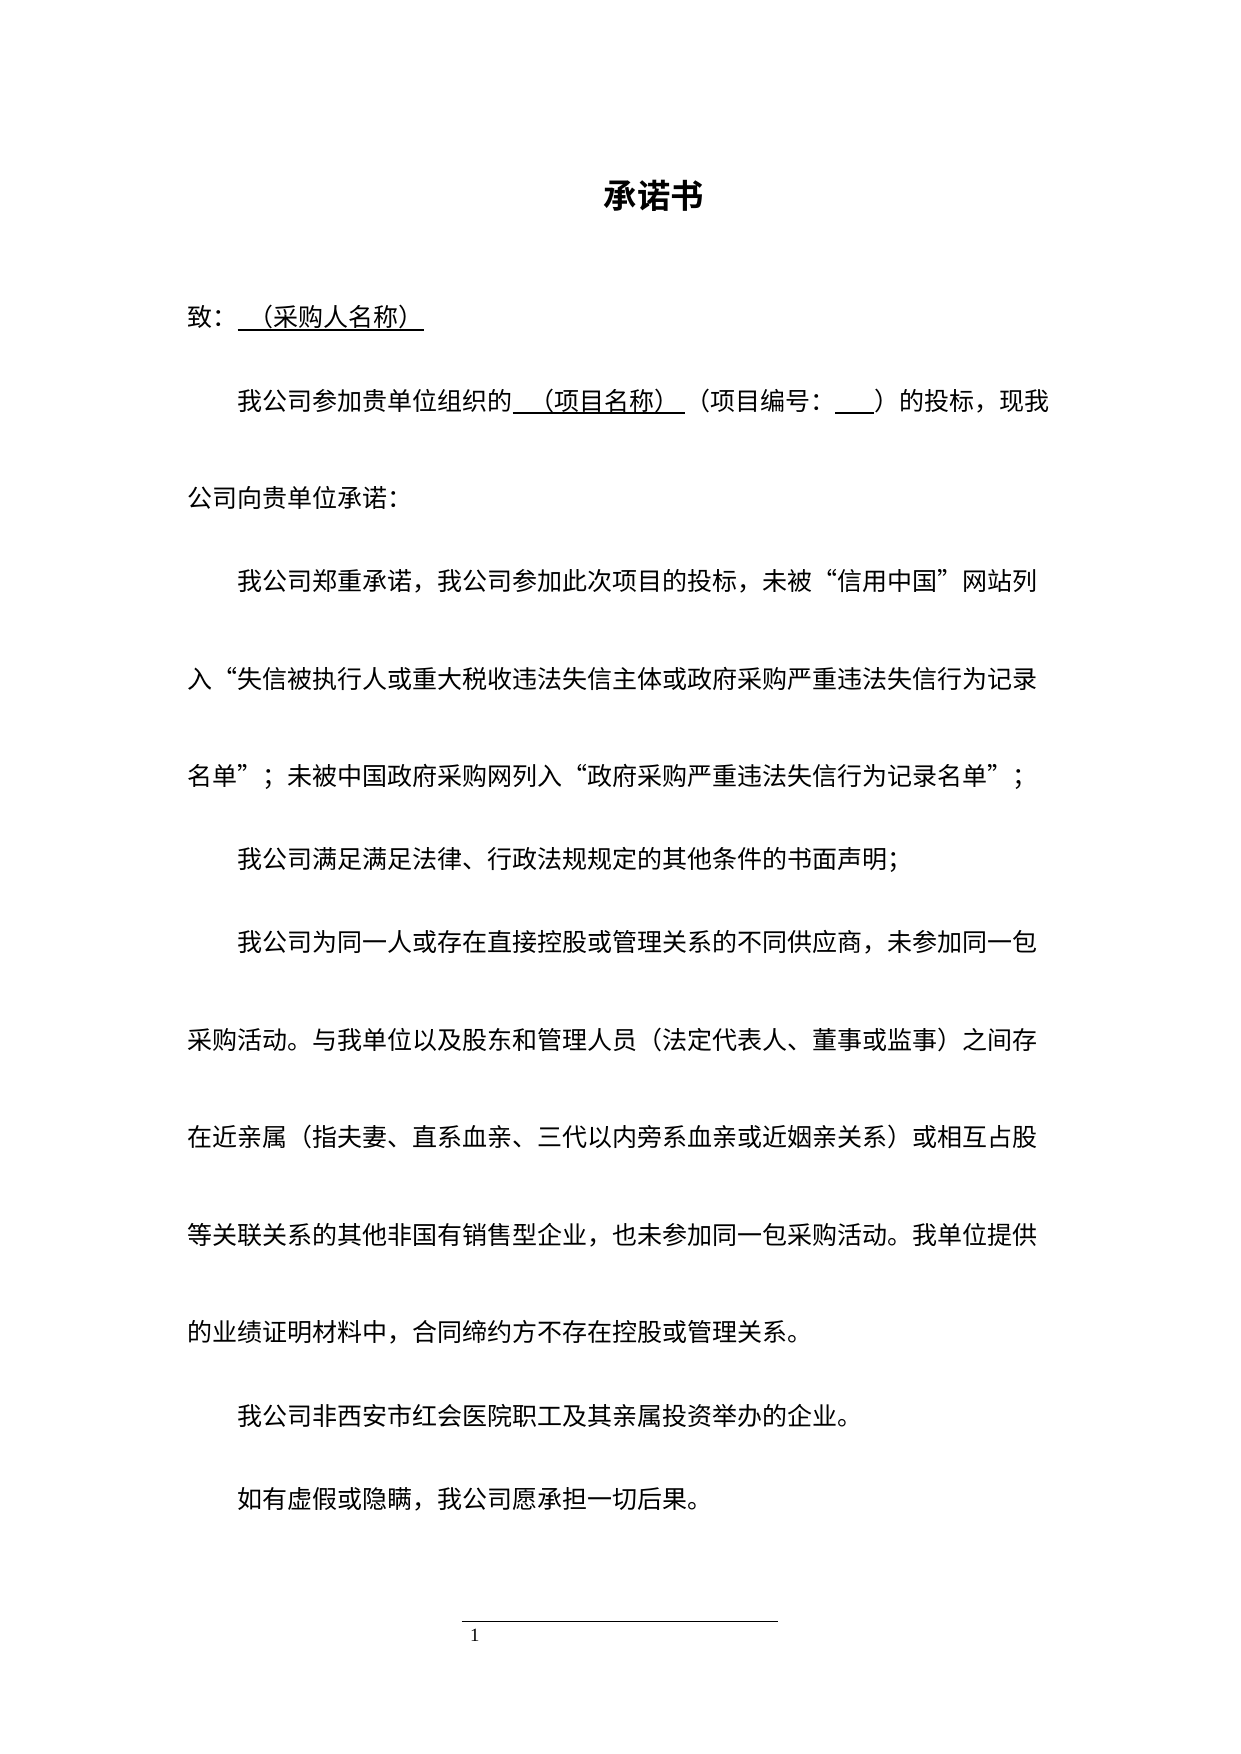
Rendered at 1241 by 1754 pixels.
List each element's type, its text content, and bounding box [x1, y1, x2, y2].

text 如有虚假或隐瞒，我公司愿承担一切后果。 [187, 1465, 1053, 1530]
text 我公司郑重承诺，我公司参加此次项目的投标，未被“信用中国”网站列入“失信被执行人或重大税收违法失信主体或政府采购严重违法失信行为记录名单”；未被中国政府采购网列入“政府采购严重违法失信行为记录名单”； [187, 547, 1053, 807]
text 我公司非西安市红会医院职工及其亲属投资举办的企业。 [187, 1382, 1053, 1447]
text 我公司满足满足法律、行政法规规定的其他条件的书面声明； [187, 825, 1053, 890]
text 致： （采购人名称） [187, 283, 1053, 348]
text 我公司为同一人或存在直接控股或管理关系的不同供应商，未参加同一包采购活动。与我单位以及股东和管理人员（法定代表人、董事或监事）之间存在近亲属（指夫妻、直系血亲、三代以内旁系血亲或近姻亲关系）或相互占股等关联关系的其他非国有销售型企业，也未参加同一包采购活动。我单位提供的业绩证明材料中，合同缔约方不存在控股或管理关系。 [187, 908, 1053, 1363]
text 承诺书 [187, 162, 1053, 227]
text 我公司参加贵单位组织的 （项目名称） （项目编号： ）的投标，现我公司向贵单位承诺： [187, 367, 1053, 529]
